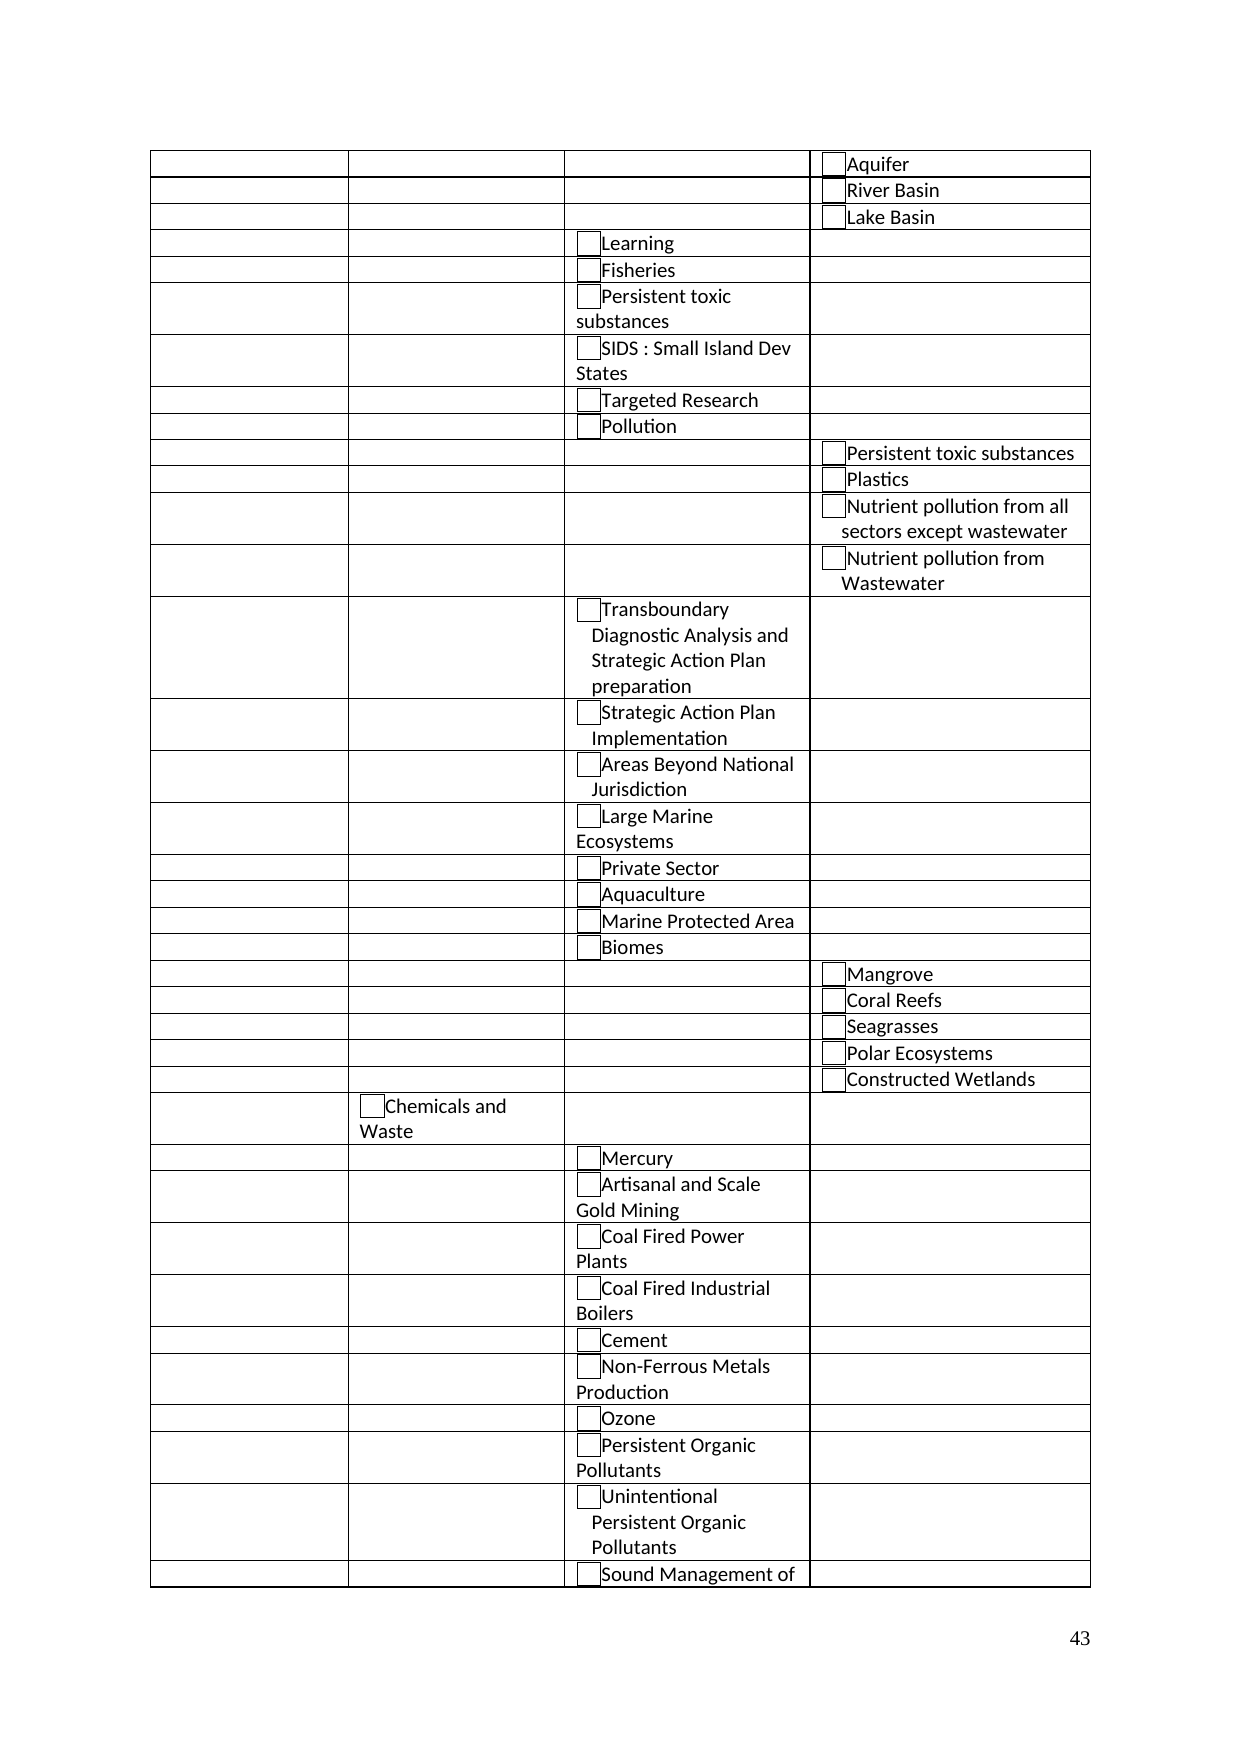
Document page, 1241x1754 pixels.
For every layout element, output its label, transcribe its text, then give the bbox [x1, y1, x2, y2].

table_cell [151, 1171, 348, 1222]
table_cell [151, 1067, 348, 1092]
table_cell Aquaculture [565, 881, 809, 907]
table_cell [151, 1040, 348, 1066]
table_cell [811, 1484, 1090, 1560]
table_cell [349, 1145, 564, 1170]
table_cell [151, 257, 348, 282]
table_cell [151, 466, 348, 492]
table_cell Targeted Research [565, 387, 809, 412]
table_cell [565, 178, 809, 203]
table_cell [565, 1014, 809, 1039]
table_cell [151, 934, 348, 960]
table_cell [151, 987, 348, 1013]
table_cell [811, 1275, 1090, 1326]
table_cell [349, 1040, 564, 1066]
table_cell Nutrient pollution from Wastewater [811, 545, 1090, 596]
table_cell [151, 1354, 348, 1404]
table_cell [349, 751, 564, 802]
table_cell [811, 230, 1090, 256]
table_cell [349, 257, 564, 282]
table_cell Non-Ferrous Metals Production [565, 1354, 809, 1404]
table_cell Marine Protected Area [565, 908, 809, 933]
table_cell [565, 1093, 809, 1144]
table_cell [811, 881, 1090, 907]
table_cell Mercury [565, 1145, 809, 1170]
table_cell [151, 1093, 348, 1144]
table_cell [151, 803, 348, 854]
table_cell [349, 1561, 564, 1586]
table_cell [811, 257, 1090, 282]
table_cell River Basin [846, 178, 1090, 203]
table_cell [565, 961, 809, 986]
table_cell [565, 1561, 809, 1586]
table_cell Coal Fired Power Plants [565, 1223, 809, 1274]
table_cell [349, 961, 564, 986]
table_cell [349, 1484, 564, 1560]
table_cell Pollution [601, 414, 809, 439]
table_cell Plastics [811, 466, 1090, 492]
table_cell [811, 335, 1090, 386]
table_cell [349, 1171, 564, 1222]
table_cell Persistent toxic substances [565, 283, 809, 334]
table_cell Lake Basin [811, 204, 1090, 229]
table_cell [811, 283, 1090, 334]
table_cell [565, 466, 809, 492]
table_cell [349, 934, 564, 960]
table_cell [349, 1354, 564, 1404]
table_cell [151, 151, 348, 176]
table_cell [151, 1014, 348, 1039]
table_cell Nutrient pollution from all sectors except wastewater [811, 493, 1090, 544]
table_cell [811, 1223, 1090, 1274]
table_cell [349, 545, 564, 596]
table_cell [565, 545, 809, 596]
table_cell [151, 855, 348, 880]
table_cell Large Marine Ecosystems [565, 803, 809, 854]
table_cell [811, 699, 1090, 750]
table_cell [811, 855, 1090, 880]
table_cell [151, 1561, 348, 1586]
table_cell [151, 1145, 348, 1170]
table_cell [151, 1432, 348, 1483]
table_cell [151, 414, 348, 439]
table_cell [151, 1405, 348, 1431]
table_cell [349, 597, 564, 698]
table_cell [565, 151, 809, 176]
table_cell [811, 1171, 1090, 1222]
table_cell [151, 881, 348, 907]
table_cell [811, 1432, 1090, 1483]
table_cell [151, 230, 348, 256]
table_cell Ozone [565, 1405, 809, 1431]
table_cell Polar Ecosystems [811, 1040, 1090, 1066]
table_cell [349, 1275, 564, 1326]
table_cell [565, 440, 809, 465]
table_cell [811, 1561, 1090, 1586]
table_cell Biomes [565, 934, 809, 960]
table_cell [349, 1432, 564, 1483]
table_cell [811, 934, 1090, 960]
table_cell [349, 699, 564, 750]
table_cell [349, 855, 564, 880]
table_cell [565, 987, 809, 1013]
table_cell Persistent Organic Pollutants [565, 1432, 809, 1483]
table_cell [811, 387, 1090, 412]
table_cell [349, 1405, 564, 1431]
table_cell [151, 1484, 348, 1560]
table_cell [349, 881, 564, 907]
table_cell Unintentional Persistent Organic Pollutants [565, 1484, 809, 1560]
table_cell [349, 466, 564, 492]
table_cell [811, 803, 1090, 854]
table_cell [811, 1145, 1090, 1170]
table_cell [349, 335, 564, 386]
table_cell Chemicals and Waste [349, 1093, 564, 1144]
table_cell [565, 493, 809, 544]
table_cell [151, 597, 348, 698]
table_cell [565, 1067, 809, 1092]
table_cell Coal Fired Industrial Boilers [565, 1275, 809, 1326]
table_cell [811, 1093, 1090, 1144]
table_cell Constructed Wetlands [811, 1067, 1090, 1092]
table_cell Mangrove [811, 961, 1090, 986]
table_cell [151, 335, 348, 386]
table_cell [349, 1014, 564, 1039]
table_cell [349, 1327, 564, 1352]
table_cell Cement [565, 1327, 809, 1352]
table_cell [349, 387, 564, 412]
table_cell [349, 1223, 564, 1274]
table_cell [151, 440, 348, 465]
table_cell [151, 699, 348, 750]
table_cell [811, 1405, 1090, 1431]
table_cell [151, 545, 348, 596]
table_cell [151, 1327, 348, 1352]
table_cell [151, 751, 348, 802]
table_cell [151, 961, 348, 986]
table_cell [151, 1275, 348, 1326]
table_cell [349, 204, 564, 229]
table_cell [811, 597, 1090, 698]
table_cell [811, 414, 1090, 439]
table_cell [349, 908, 564, 933]
table_cell Private Sector [565, 855, 809, 880]
table_cell [151, 178, 348, 203]
table_cell Persistent toxic substances [811, 440, 1090, 465]
table_cell [811, 908, 1090, 933]
table_cell [349, 440, 564, 465]
table_cell [151, 493, 348, 544]
table_cell Strategic Action Plan Implementation [565, 699, 809, 750]
table_cell [349, 178, 564, 203]
table_cell Aquifer [811, 151, 1090, 176]
table_cell [565, 204, 809, 229]
table_cell [151, 204, 348, 229]
table_cell [349, 151, 564, 176]
table_cell Artisanal and Scale Gold Mining [565, 1171, 809, 1222]
table_cell [349, 283, 564, 334]
table_cell [811, 751, 1090, 802]
table_cell [349, 803, 564, 854]
table_cell [565, 1040, 809, 1066]
table_cell Transboundary Diagnostic Analysis and Strategic Action Plan preparation [565, 597, 809, 698]
table_cell [349, 230, 564, 256]
table_cell [151, 387, 348, 412]
table_cell Fisheries [565, 257, 809, 282]
table_cell [349, 414, 564, 439]
table_cell [349, 987, 564, 1013]
table_cell [349, 493, 564, 544]
table_cell Areas Beyond National Jurisdiction [565, 751, 809, 802]
table_cell [811, 1354, 1090, 1404]
table_cell Coral Reefs [811, 987, 1090, 1013]
table_cell [349, 1067, 564, 1092]
table_cell SIDS : Small Island Dev States [565, 335, 809, 386]
table_cell [151, 908, 348, 933]
table_cell [151, 283, 348, 334]
table_cell Seagrasses [811, 1014, 1090, 1039]
table_cell [811, 1327, 1090, 1352]
table_cell Learning [565, 230, 809, 256]
table_cell [151, 1223, 348, 1274]
